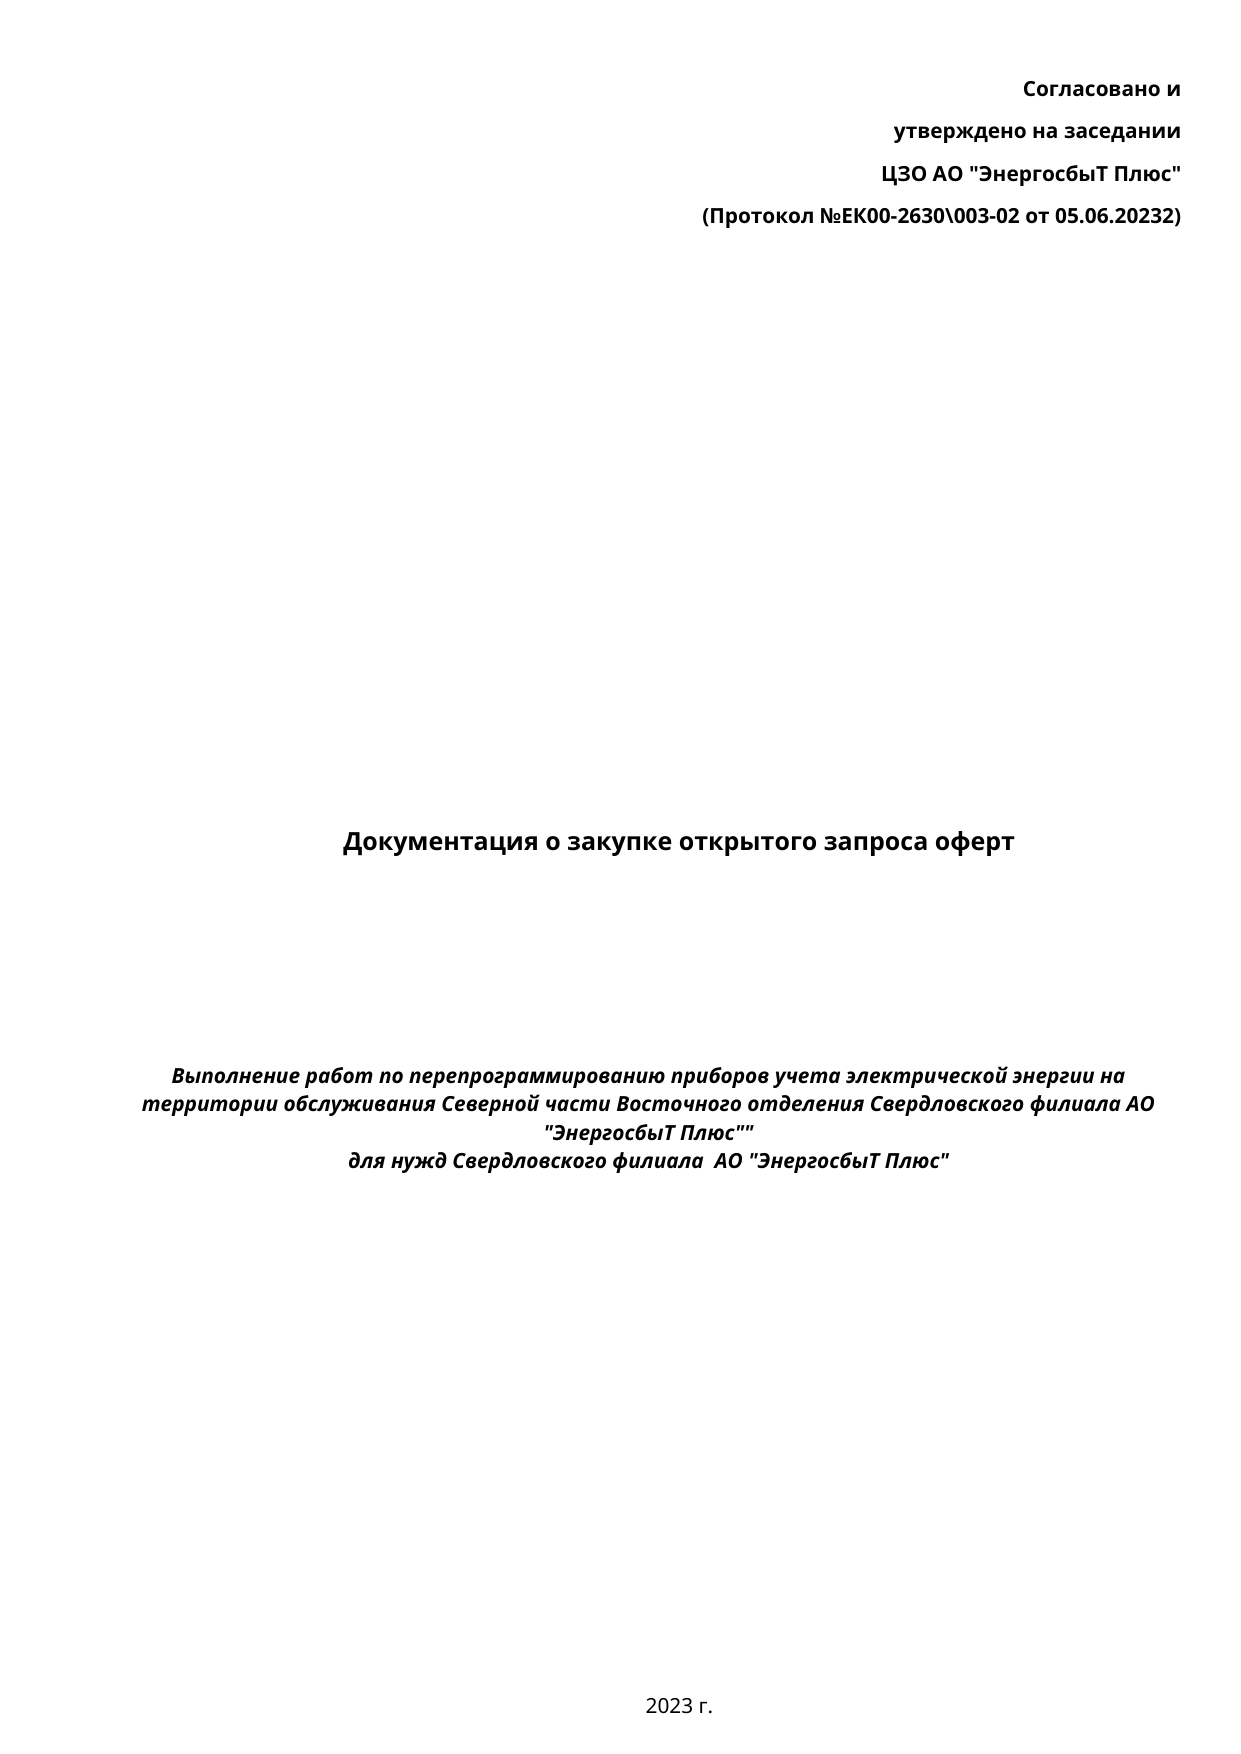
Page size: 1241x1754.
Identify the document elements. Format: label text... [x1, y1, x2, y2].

text Согласовано и [474, 74, 1181, 102]
text утверждено на заседании [474, 116, 1181, 145]
text Документация о закупке открытого запроса оферт [118, 823, 1181, 857]
text для нужд Свердловского филиала АО "ЭнергосбыТ Плюс" [118, 1146, 1181, 1174]
text (Протокол №ЕК00-2630\003-02 от 05.06.20232) [474, 202, 1181, 230]
text 2023 г. [118, 1692, 1181, 1720]
text Выполнение работ по перепрограммированию приборов учета электрической энергии на территории обслуживания Северной части Восточного отделения Свердловского филиала АО "ЭнергосбыТ Плюс"" [118, 1061, 1181, 1146]
text ЦЗО АО "ЭнергосбыТ Плюс" [474, 159, 1181, 187]
